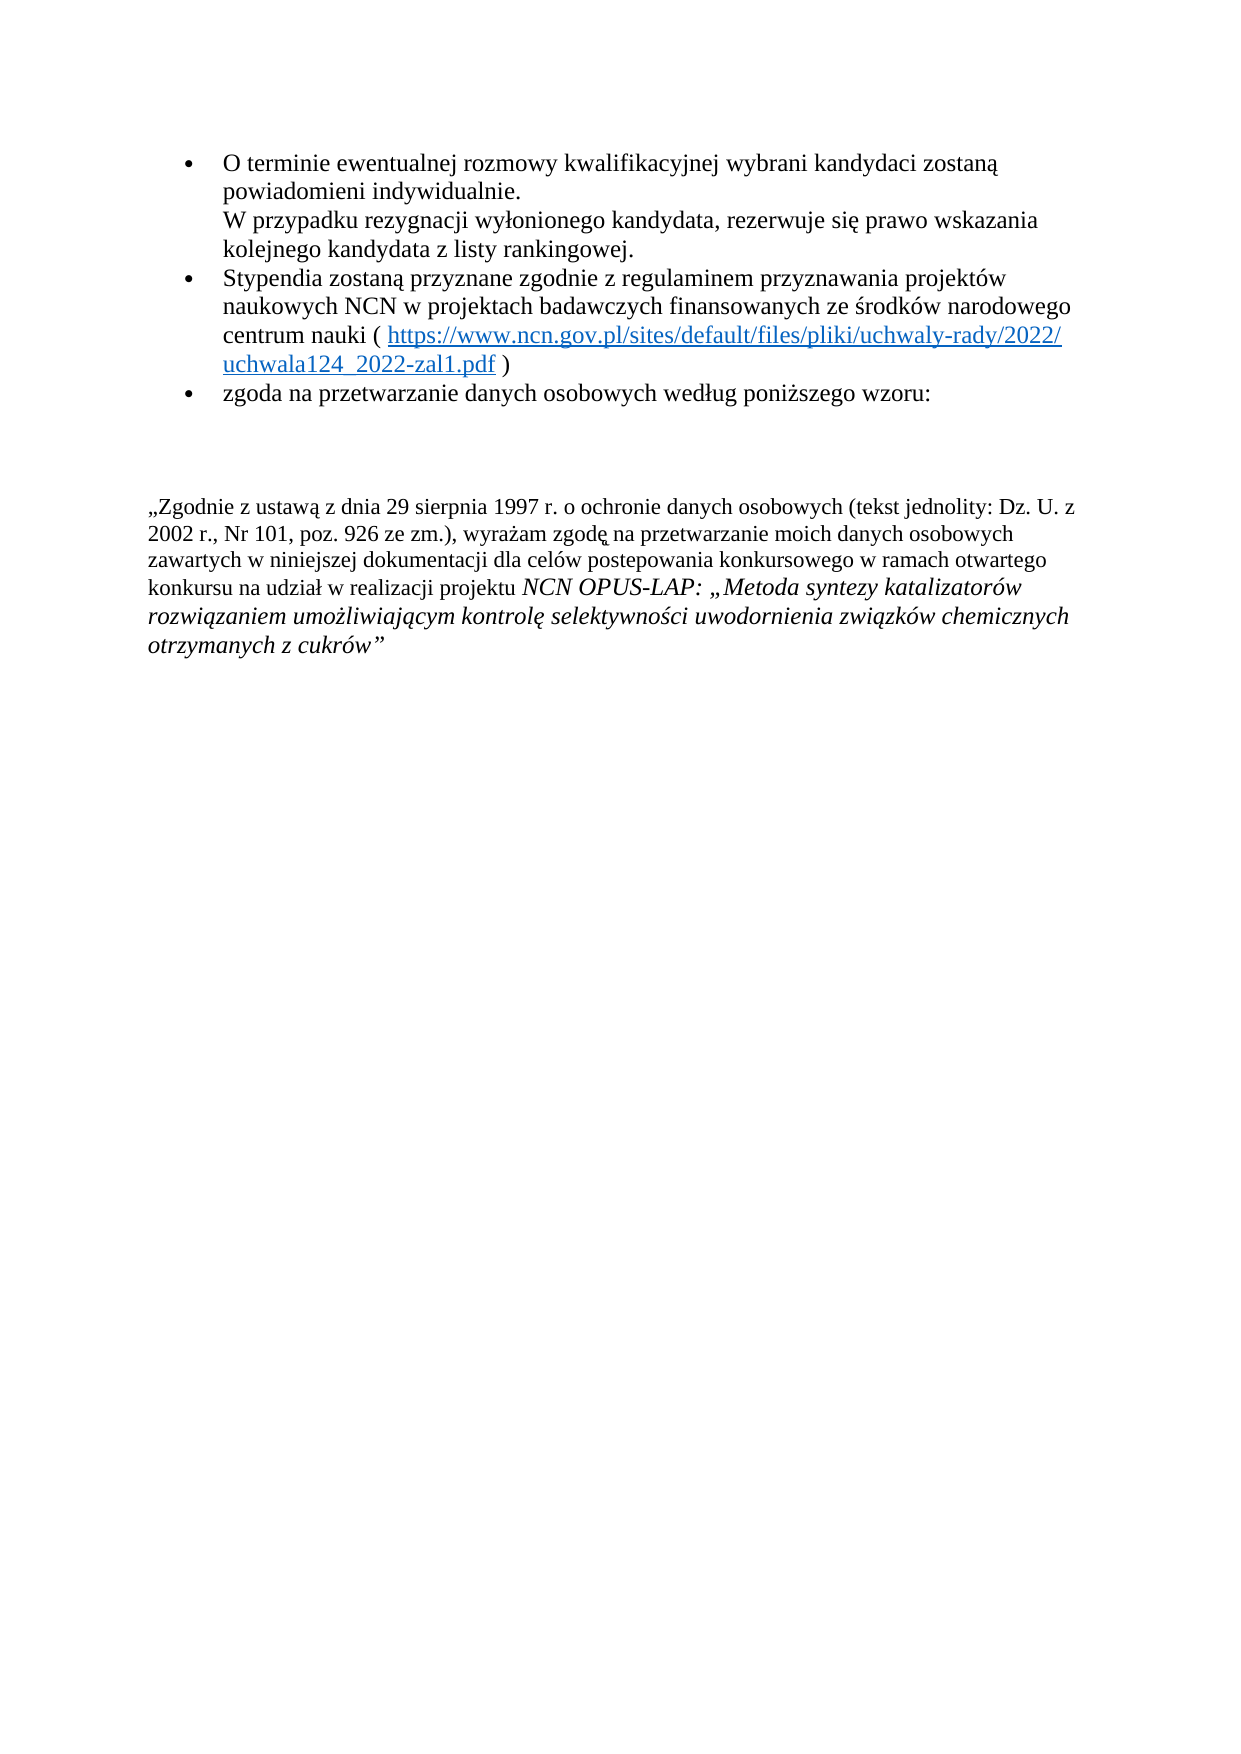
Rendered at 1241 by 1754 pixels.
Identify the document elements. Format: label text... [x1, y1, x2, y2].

list Stypendia zostaną przyznane zgodnie z regulaminem przyznawania projektów naukowych NCN w projektach badawczych finansowanych ze środków narodowego centrum nauki ( https://www.ncn.gov.pl/sites/default/files/pliki/uchwaly-rady/2022/uchwala124_2022-zal1.pdf ) [185, 263, 1093, 378]
list zgoda na przetwarzanie danych osobowych według poniższego wzoru: [185, 378, 1093, 406]
list O terminie ewentualnej rozmowy kwalifikacyjnej wybrani kandydaci zostaną powiadomieni indywidualnie. W przypadku rezygnacji wyłonionego kandydata, rezerwuje się prawo wskazania kolejnego kandydata z listy rankingowej. [185, 148, 1093, 263]
text „Zgodnie z ustawą z dnia 29 sierpnia 1997 r. o ochronie danych osobowych (tekst jednolity: Dz. U. z 2002 r., Nr 101, poz. 926 ze zm.), wyrażam zgodę̨ na przetwarzanie moich danych osobowych zawartych w niniejszej dokumentacji dla celów postepowania konkursowego w ramach otwartego konkursu na udział w realizacji projektu NCN OPUS-LAP: „Metoda syntezy katalizatorów rozwiązaniem umożliwiającym kontrolę selektywności uwodornienia związków chemicznych otrzymanych z cukrów” [148, 493, 1093, 659]
